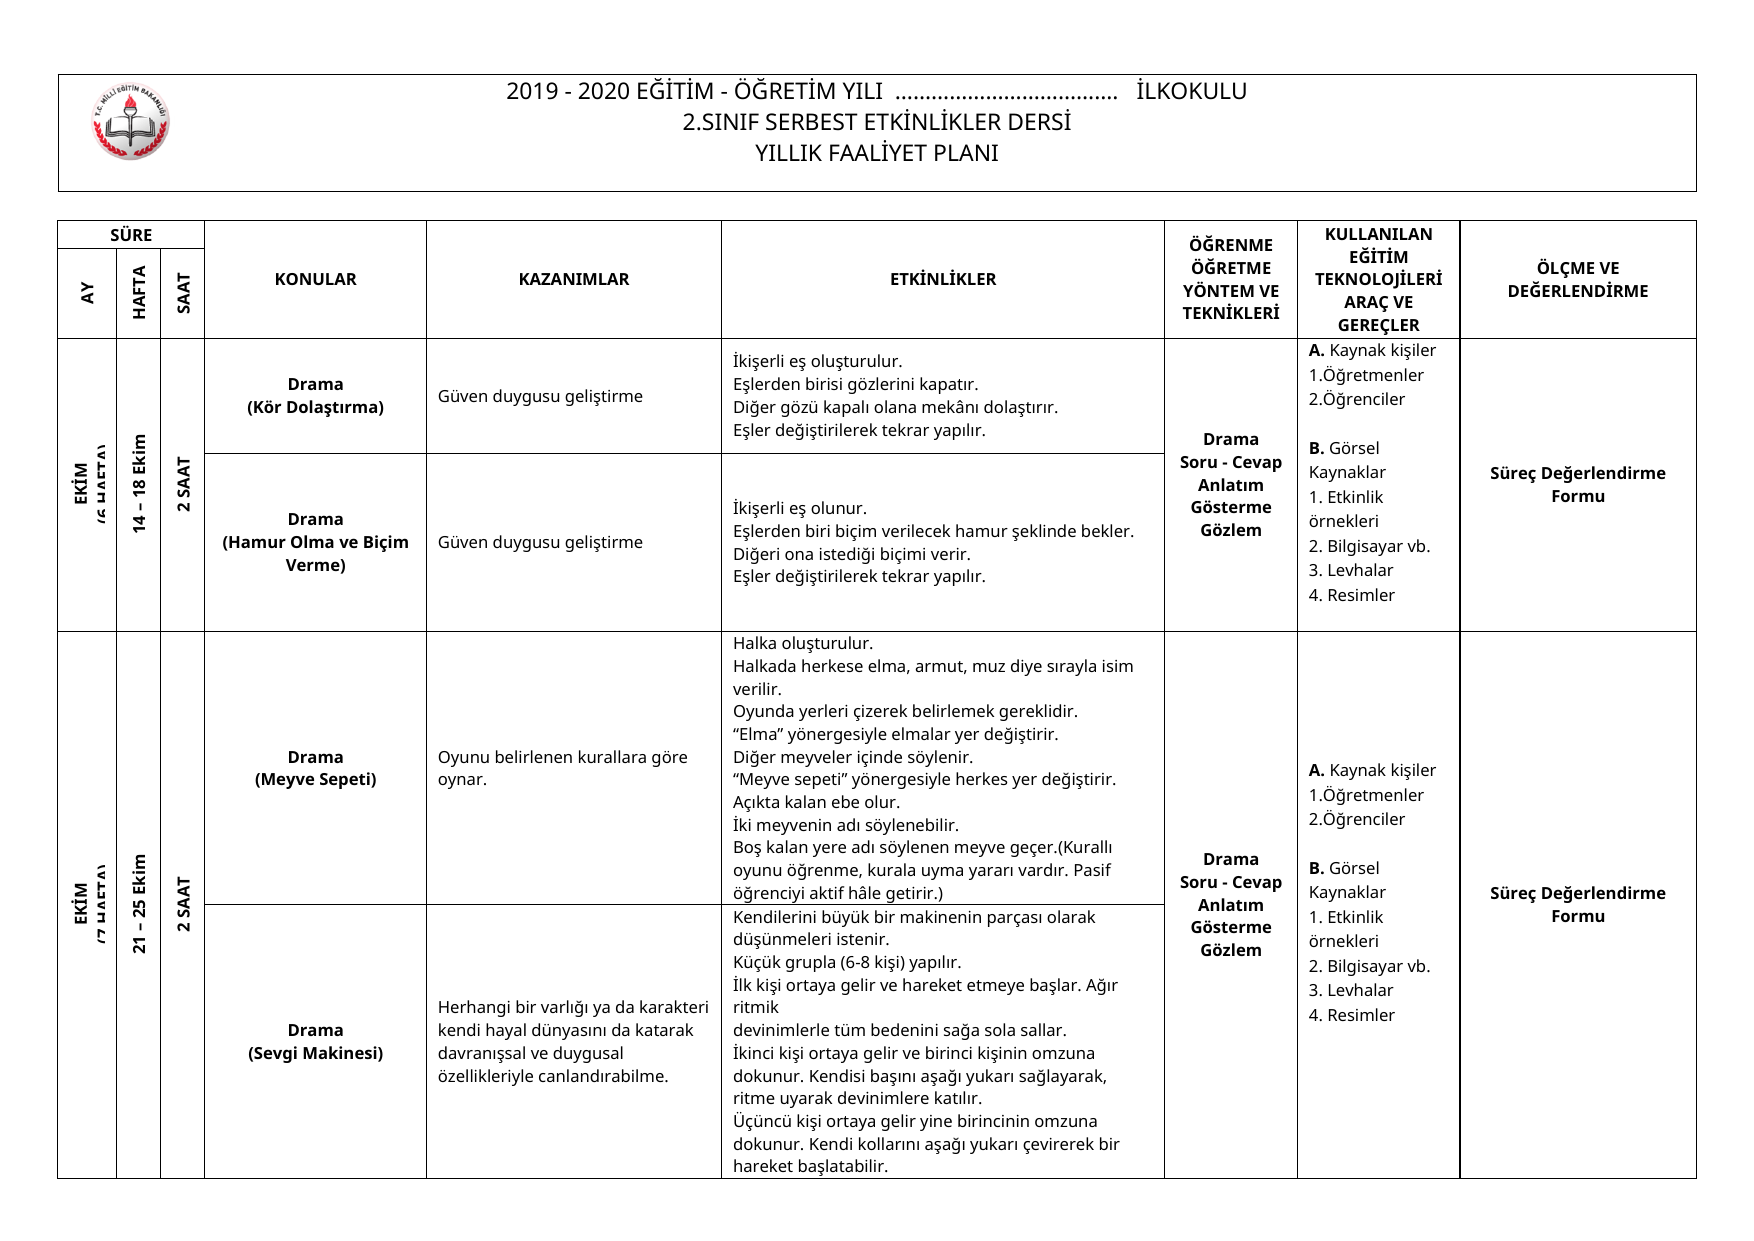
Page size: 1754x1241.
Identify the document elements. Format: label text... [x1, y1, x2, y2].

table_cell Güven duygusu geliştirme [427, 339, 721, 452]
table_header SÜRE [58, 221, 204, 248]
table_header KULLANILAN EĞİTİM TEKNOLOJİLERİ ARAÇ VE GEREÇLER [1298, 221, 1459, 338]
table_cell AY [58, 249, 116, 338]
table_cell 2 SAAT [161, 632, 204, 1178]
picture [85, 77, 175, 167]
table_cell HAFTA [117, 249, 160, 338]
table_header ÖLÇME VE DEĞERLENDİRME [1461, 221, 1696, 338]
table_cell Drama (Meyve Sepeti) [205, 632, 426, 904]
table_cell 2 SAAT [161, 339, 204, 631]
table_cell Kendilerini büyük bir makinenin parçası olarak düşünmeleri istenir. Küçük grupla (6-8 kişi) yapılır. İlk kişi ortaya gelir ve hareket etmeye başlar. Ağır ritmik devinimlerle tüm bedenini sağa sola sallar. İkinci kişi ortaya gelir ve birinci kişinin omzuna dokunur. Kendisi başını aşağı yukarı sağlayarak, ritme uyarak devinimlere katılır. Üçüncü kişi ortaya gelir yine birincinin omzuna dokunur. Kendi kollarını aşağı yukarı çevirerek bir hareket başlatabilir. [722, 905, 1164, 1178]
table_header ETKİNLİKLER [722, 221, 1164, 338]
table_cell Süreç Değerlendirme Formu [1461, 339, 1696, 631]
table_cell Drama Soru - Cevap Anlatım Gösterme Gözlem [1165, 339, 1297, 631]
table_cell Drama (Sevgi Makinesi) [205, 905, 426, 1178]
table_header KAZANIMLAR [427, 221, 721, 338]
table_cell EKİM (7.HAFTA) [58, 632, 116, 1178]
table_cell Oyunu belirlenen kurallara göre oynar. [427, 632, 721, 904]
table_header ÖĞRENME ÖĞRETME YÖNTEM VE TEKNİKLERİ [1165, 221, 1297, 338]
table_cell İkişerli eş olunur. Eşlerden biri biçim verilecek hamur şeklinde bekler. Diğeri ona istediği biçimi verir. Eşler değiştirilerek tekrar yapılır. [722, 454, 1164, 631]
table_cell A. Kaynak kişiler 1.Öğretmenler 2.Öğrenciler B. Görsel Kaynaklar 1. Etkinlik örnekleri 2. Bilgisayar vb. 3. Levhalar 4. Resimler [1298, 632, 1459, 1178]
table_cell SAAT [161, 249, 204, 338]
table_cell A. Kaynak kişiler 1.Öğretmenler 2.Öğrenciler B. Görsel Kaynaklar 1. Etkinlik örnekleri 2. Bilgisayar vb. 3. Levhalar 4. Resimler [1298, 339, 1459, 631]
table_cell Güven duygusu geliştirme [427, 454, 721, 631]
table_cell Halka oluşturulur. Halkada herkese elma, armut, muz diye sırayla isim verilir. Oyunda yerleri çizerek belirlemek gereklidir. “Elma” yönergesiyle elmalar yer değiştirir. Diğer meyveler içinde söylenir. “Meyve sepeti” yönergesiyle herkes yer değiştirir. Açıkta kalan ebe olur. İki meyvenin adı söylenebilir. Boş kalan yere adı söylenen meyve geçer.(Kurallı oyunu öğrenme, kurala uyma yararı vardır. Pasif öğrenciyi aktif hâle getirir.) [722, 632, 1164, 904]
table_cell Herhangi bir varlığı ya da karakteri kendi hayal dünyasını da katarak davranışsal ve duygusal özellikleriyle canlandırabilme. [427, 905, 721, 1178]
table_cell Süreç Değerlendirme Formu [1461, 632, 1696, 1178]
table_cell Drama (Hamur Olma ve Biçim Verme) [205, 454, 426, 631]
table_cell 14 – 18 Ekim [117, 339, 160, 631]
table_cell EKİM (6.HAFTA) [58, 339, 116, 631]
table_cell 21 – 25 Ekim [117, 632, 160, 1178]
table_cell Drama (Kör Dolaştırma) [205, 339, 426, 452]
table_header KONULAR [205, 221, 426, 338]
table_cell İkişerli eş oluşturulur. Eşlerden birisi gözlerini kapatır. Diğer gözü kapalı olana mekânı dolaştırır. Eşler değiştirilerek tekrar yapılır. [722, 339, 1164, 452]
table_cell Drama Soru - Cevap Anlatım Gösterme Gözlem [1165, 632, 1297, 1178]
